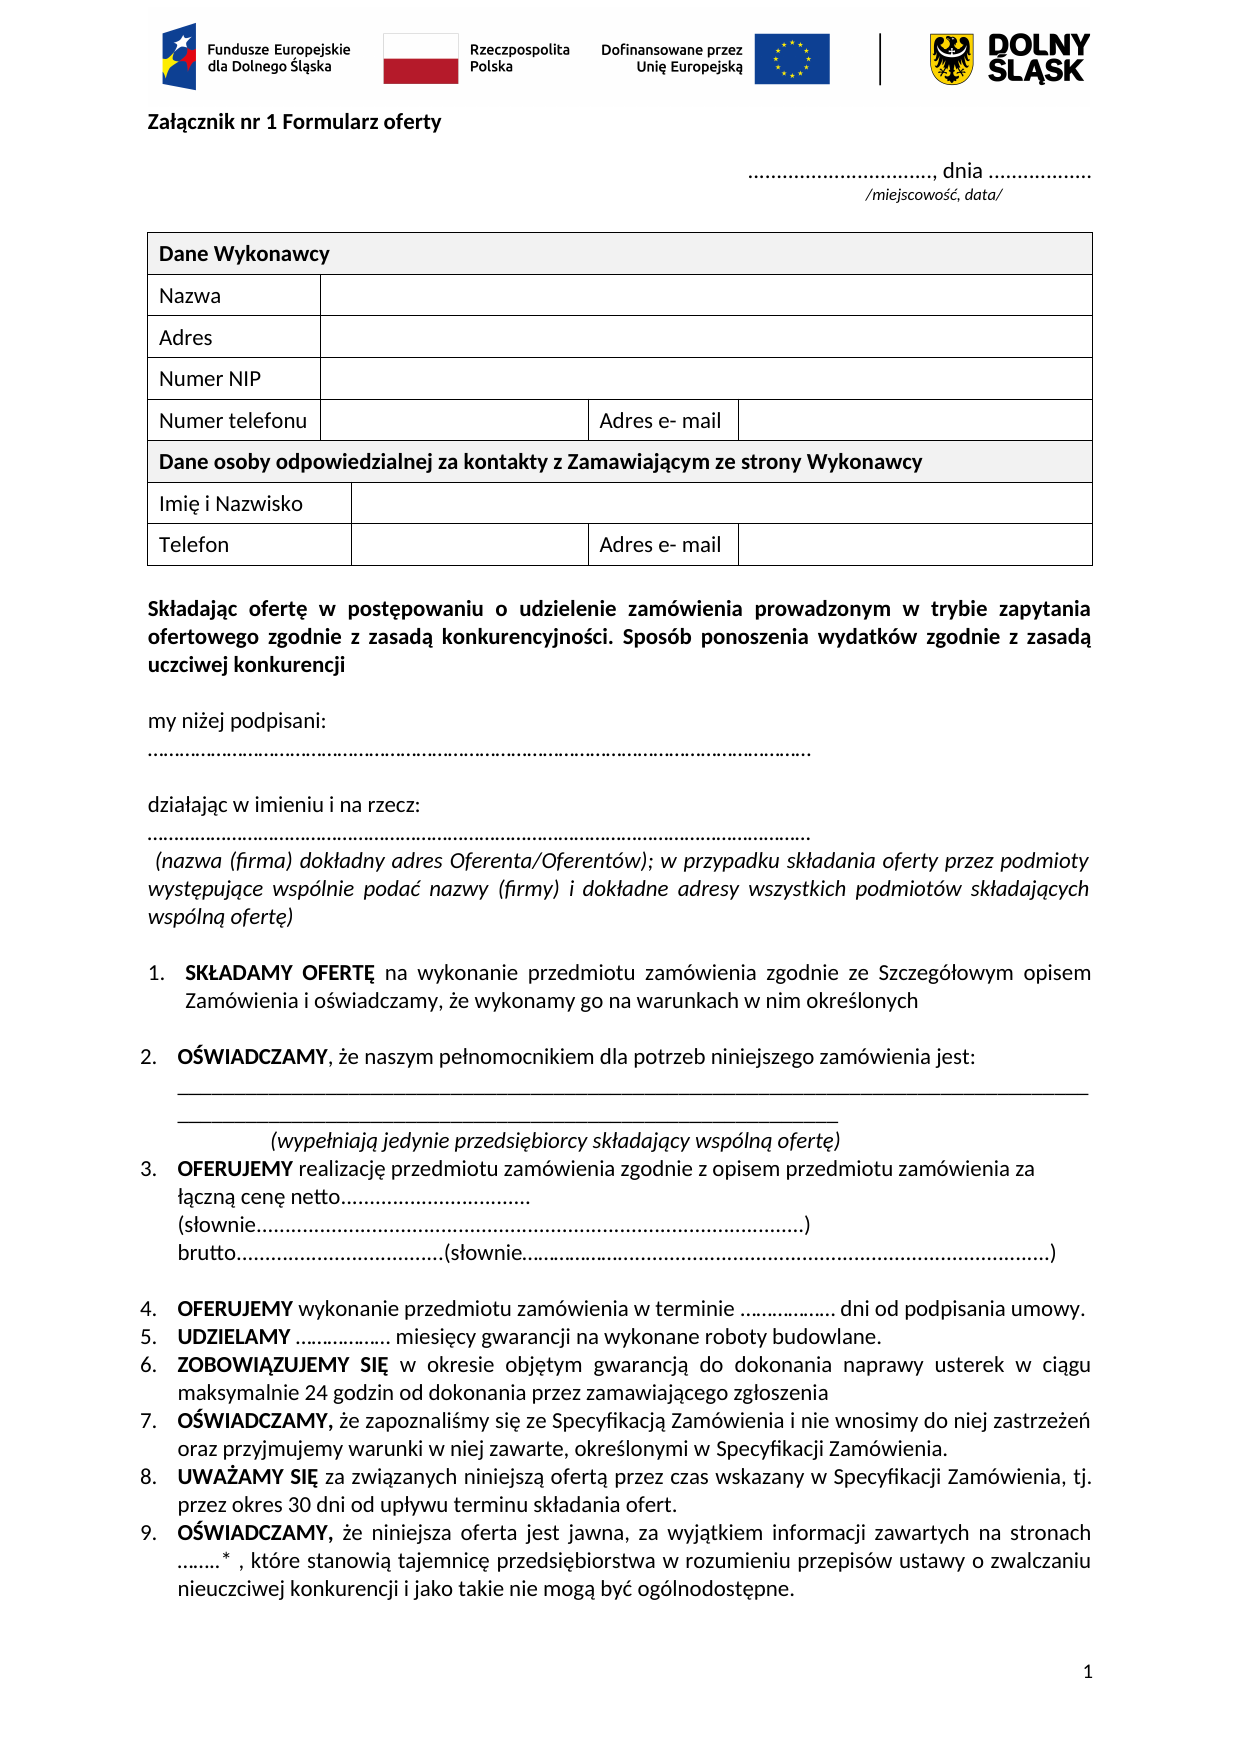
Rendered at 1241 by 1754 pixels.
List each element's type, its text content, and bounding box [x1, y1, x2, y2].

table_cell Nazwa [148, 275, 320, 315]
table_cell Numer telefonu [148, 400, 320, 440]
text (nazwa (firma) dokładny adres Oferenta/Oferentów); w przypadku składania oferty przez podmioty występujące wspólnie podać nazwy (firmy) i dokładne adresy wszystkich podmiotów składających wspólną ofertę) [148, 846, 1093, 930]
table_cell [321, 358, 1092, 398]
list OŚWIADCZAMY, że niniejsza oferta jest jawna, za wyjątkiem informacji zawartych na stronach ……..* , które stanowią tajemnicę przedsiębiorstwa w rozumieniu przepisów ustawy o zwalczaniu nieuczciwej konkurencji i jako takie nie mogą być ogólnodostępne. [140, 1518, 1093, 1602]
text __________________________________________________________________________________________________________________________________________ [177, 1070, 1093, 1126]
text działając w imieniu i na rzecz: [148, 790, 1093, 818]
table_cell [739, 524, 1092, 565]
table_cell Adres e- mail [589, 400, 738, 440]
table_cell [321, 400, 588, 440]
table_cell [739, 400, 1092, 440]
table_cell [352, 524, 588, 565]
text Załącznik nr 1 Formularz oferty [148, 107, 1093, 135]
table_cell [321, 316, 1092, 357]
text brutto....................................(słownie………………...........................................................................) [177, 1238, 1093, 1266]
table_cell Numer NIP [148, 358, 320, 398]
table_cell [321, 275, 1092, 315]
list OFERUJEMY wykonanie przedmiotu zamówienia w terminie ……………… dni od podpisania umowy. [140, 1294, 1093, 1322]
text ................................, dnia .................. [148, 156, 1093, 184]
text (wypełniają jedynie przedsiębiorcy składający wspólną ofertę) [177, 1126, 1093, 1154]
text ……………………………………………………………………………………………………………… [148, 734, 1093, 762]
table_cell Imię i Nazwisko [148, 483, 351, 523]
list OFERUJEMY realizację przedmiotu zamówienia zgodnie z opisem przedmiotu zamówienia za łączną cenę netto.................................(słownie...............................................................................................) [140, 1154, 1093, 1238]
table_cell Adres [148, 316, 320, 357]
table_header Dane Wykonawcy [148, 233, 1092, 274]
list OŚWIADCZAMY, że zapoznaliśmy się ze Specyfikacją Zamówienia i nie wnosimy do niej zastrzeżeń oraz przyjmujemy warunki w niej zawarte, określonymi w Specyfikacji Zamówienia. [140, 1406, 1093, 1462]
table_cell Dane osoby odpowiedzialnej za kontakty z Zamawiającym ze strony Wykonawcy [148, 441, 1092, 482]
list OŚWIADCZAMY, że naszym pełnomocnikiem dla potrzeb niniejszego zamówienia jest: [140, 1042, 1093, 1070]
picture [147, 7, 1091, 107]
table_cell [352, 483, 1092, 523]
text my niżej podpisani: [148, 706, 1093, 734]
text Składając ofertę w postępowaniu o udzielenie zamówienia prowadzonym w trybie zapytania ofertowego zgodnie z zasadą konkurencyjności. Sposób ponoszenia wydatków zgodnie z zasadą uczciwej konkurencji [148, 594, 1093, 678]
list UWAŻAMY SIĘ za związanych niniejszą ofertą przez czas wskazany w Specyfikacji Zamówienia, tj. przez okres 30 dni od upływu terminu składania ofert. [140, 1462, 1093, 1518]
text /miejscowość, data/ [148, 184, 1004, 204]
list SKŁADAMY OFERTĘ na wykonanie przedmiotu zamówienia zgodnie ze Szczegółowym opisem Zamówienia i oświadczamy, że wykonamy go na warunkach w nim określonych [148, 958, 1093, 1014]
text ……………………………………………………………………………………………………………… [148, 818, 1093, 846]
list ZOBOWIĄZUJEMY SIĘ w okresie objętym gwarancją do dokonania naprawy usterek w ciągu maksymalnie 24 godzin od dokonania przez zamawiającego zgłoszenia [140, 1350, 1093, 1406]
table_cell Telefon [148, 524, 351, 565]
table_cell Adres e- mail [589, 524, 738, 565]
list UDZIELAMY ……………… miesięcy gwarancji na wykonane roboty budowlane. [140, 1322, 1093, 1350]
